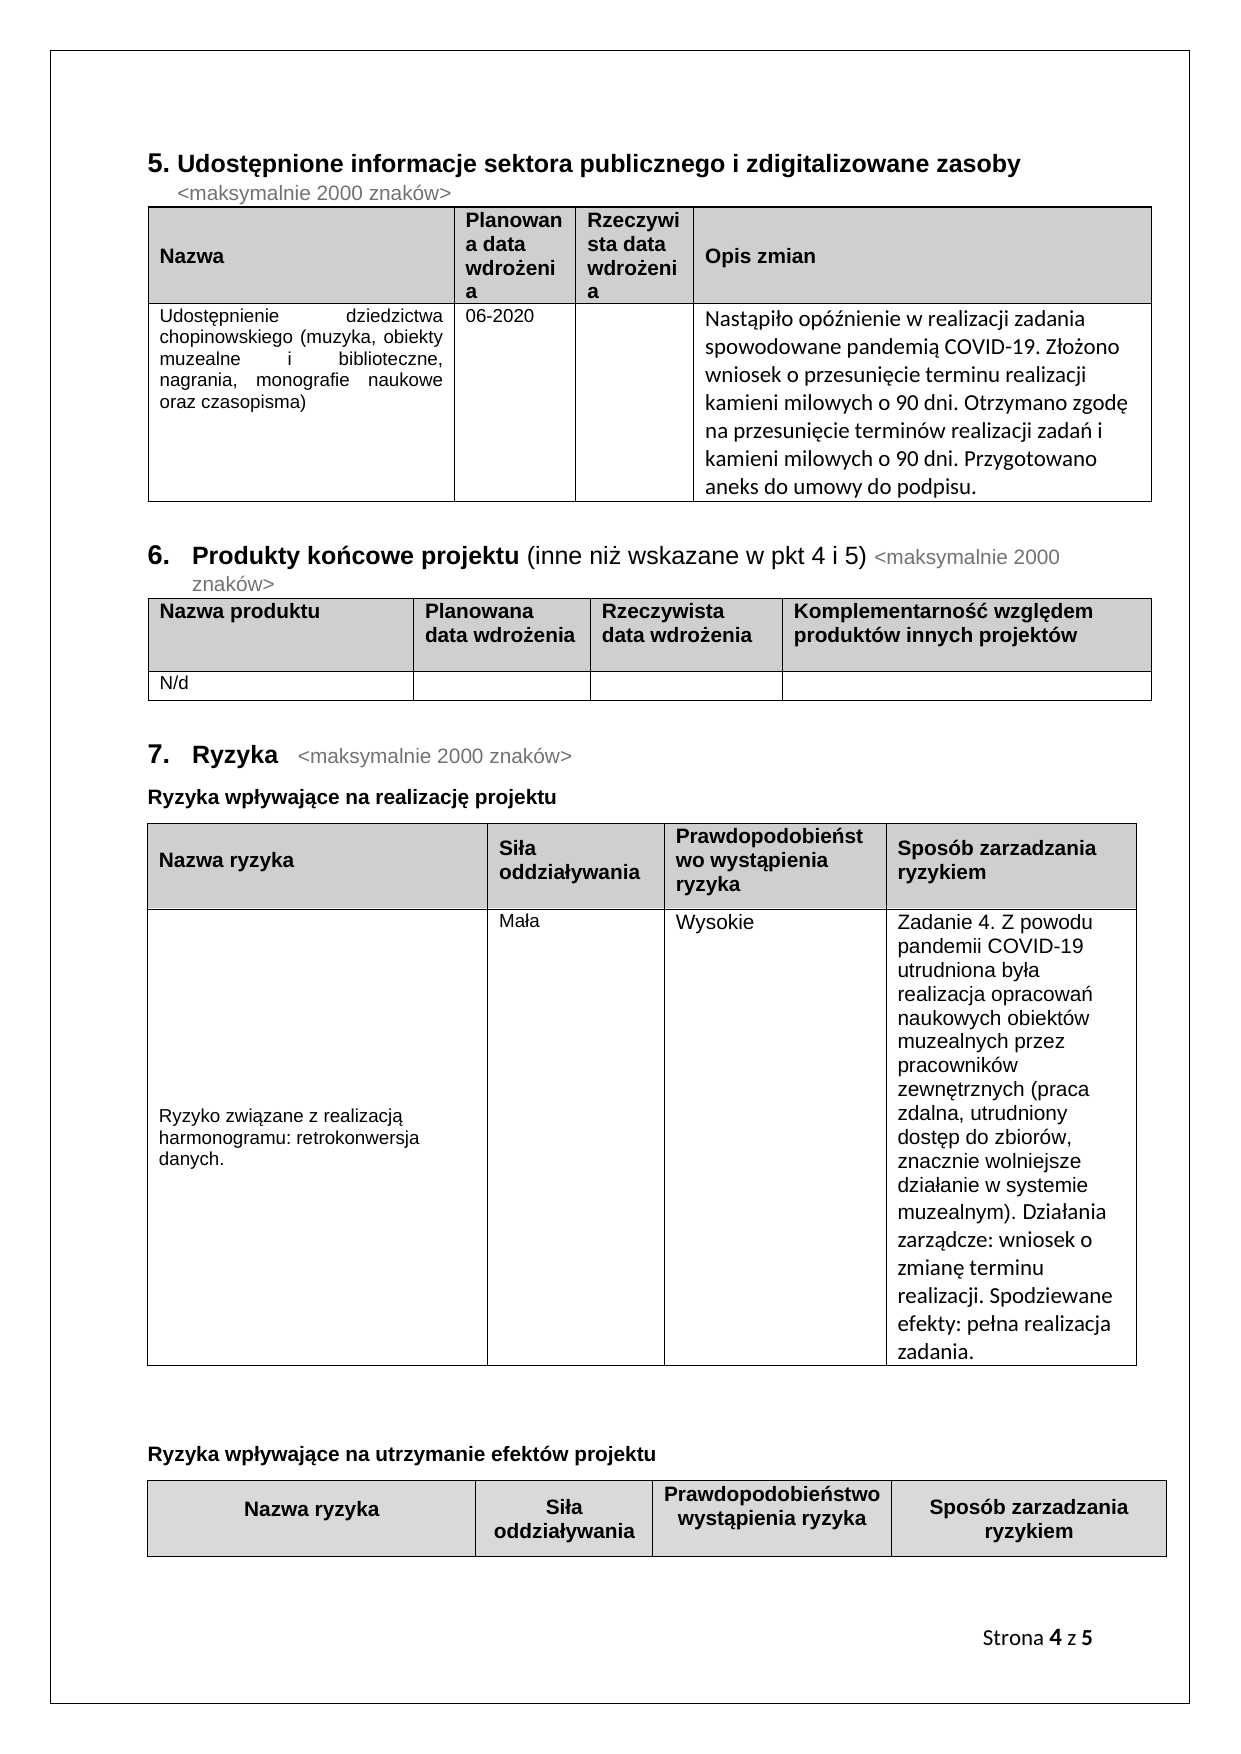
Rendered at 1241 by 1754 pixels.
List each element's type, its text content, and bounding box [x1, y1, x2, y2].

table_cell N/d [149, 672, 413, 700]
table_header Sposób zarzadzania ryzykiem [887, 824, 1136, 908]
table_header Prawdopodobieństwo wystąpienia ryzyka [653, 1481, 891, 1556]
table_cell Udostępnienie dziedzictwa chopinowskiego (muzyka, obiekty muzealne i biblioteczne, nagrania, monografie naukowe oraz czasopisma) [149, 304, 454, 501]
table_cell [591, 672, 782, 700]
table_cell [783, 672, 1151, 700]
table_header Planowana data wdrożenia [455, 208, 575, 303]
table_header Nazwa ryzyka [148, 1481, 475, 1556]
table_header Sposób zarzadzania ryzykiem [892, 1481, 1166, 1556]
table_cell Mała [488, 910, 664, 1365]
table_header Siła oddziaływania [488, 824, 664, 908]
table_header Siła oddziaływania [476, 1481, 652, 1556]
table_cell [414, 672, 590, 700]
table_header Nazwa [149, 208, 454, 303]
table_header Rzeczywista data wdrożenia [591, 599, 782, 671]
table_header Komplementarność względem produktów innych projektów [783, 599, 1151, 671]
table_cell Zadanie 4. Z powodu pandemii COVID-19 utrudniona była realizacja opracowań naukowych obiektów muzealnych przez pracowników zewnętrznych (praca zdalna, utrudniony dostęp do zbiorów, znacznie wolniejsze działanie w systemie muzealnym). Działania zarządcze: wniosek o zmianę terminu realizacji. Spodziewane efekty: pełna realizacja zadania. [887, 910, 1136, 1365]
table_header Prawdopodobieństwo wystąpienia ryzyka [665, 824, 886, 908]
list Ryzyka <maksymalnie 2000 znaków> [147, 738, 1093, 770]
text Ryzyka wpływające na utrzymanie efektów projektu [147, 1442, 1093, 1466]
table_cell [576, 304, 693, 501]
table_header Nazwa ryzyka [148, 824, 487, 908]
table_cell Nastąpiło opóźnienie w realizacji zadania spowodowane pandemią COVID-19. Złożono wniosek o przesunięcie terminu realizacji kamieni milowych o 90 dni. Otrzymano zgodę na przesunięcie terminów realizacji zadań i kamieni milowych o 90 dni. Przygotowano aneks do umowy do podpisu. [694, 304, 1151, 501]
subtitle Udostępnione informacje sektora publicznego i zdigitalizowane zasoby <maksymalnie 2000 znaków> [147, 147, 1093, 204]
table_header Rzeczywista data wdrożenia [576, 208, 693, 303]
text Ryzyka wpływające na realizację projektu [147, 785, 1093, 809]
table_header Planowana data wdrożenia [414, 599, 590, 671]
table_cell Wysokie [665, 910, 886, 1365]
table_header Opis zmian [694, 208, 1151, 303]
table_header Nazwa produktu [149, 599, 413, 671]
subtitle Produkty końcowe projektu (inne niż wskazane w pkt 4 i 5) <maksymalnie 2000 znaków> [147, 539, 1093, 596]
table_cell 06-2020 [455, 304, 575, 501]
table_cell Ryzyko związane z realizacją harmonogramu: retrokonwersja danych. [148, 910, 487, 1365]
